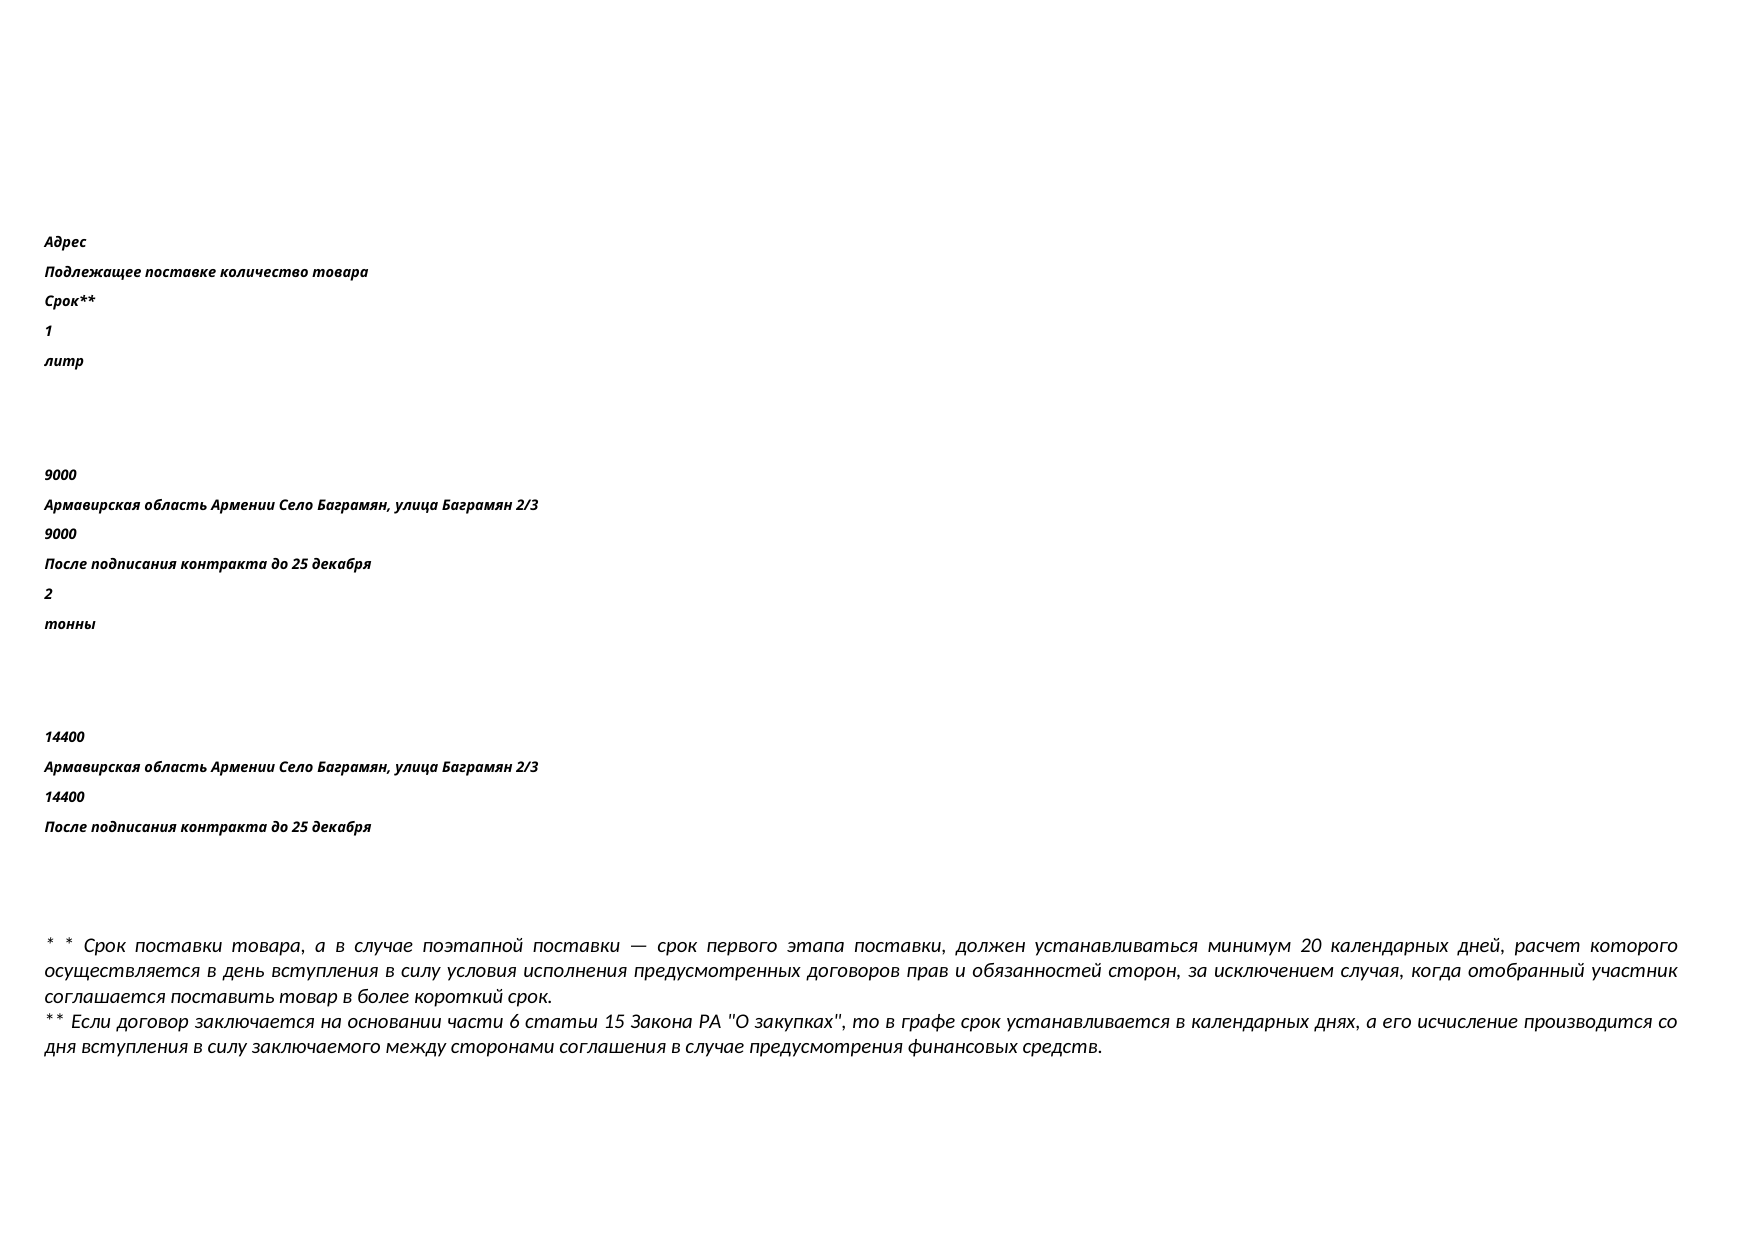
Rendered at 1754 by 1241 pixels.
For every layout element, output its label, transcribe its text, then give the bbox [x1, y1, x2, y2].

text ** Если договор заключается на основании части 6 статьи 15 Закона РА "О закупках", то в графе срок устанавливается в календарных днях, а его исчисление производится со дня вступления в силу заключаемого между сторонами соглашения в случае предусмотрения финансовых средств. [44, 1008, 1680, 1059]
text * * Срок поставки товара, а в случае поэтапной поставки — срок первого этапа поставки, должен устанавливаться минимум 20 календарных дней, расчет которого осуществляется в день вступления в силу условия исполнения предусмотренных договоров прав и обязанностей сторон, за исключением случая, когда отобранный участник соглашается поставить товар в более короткий срок. [44, 932, 1680, 1008]
